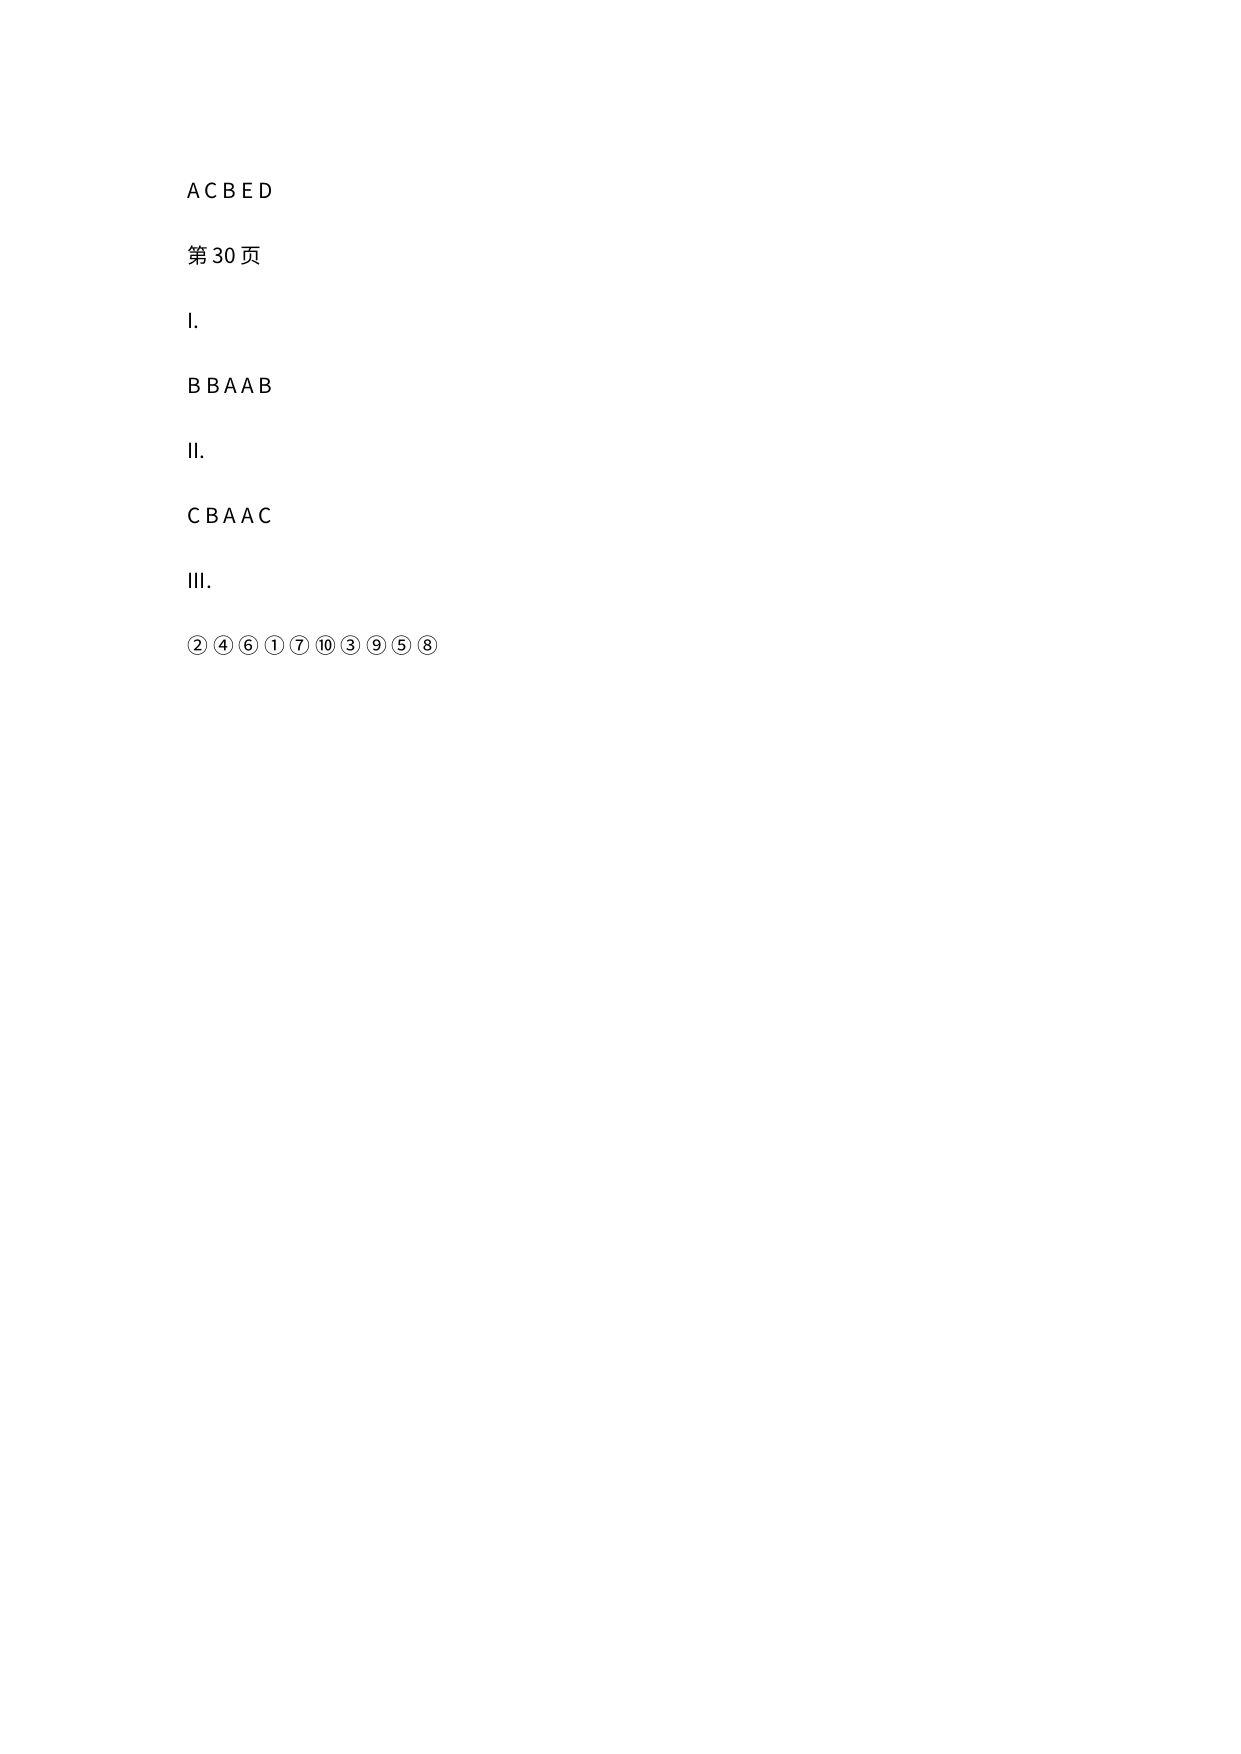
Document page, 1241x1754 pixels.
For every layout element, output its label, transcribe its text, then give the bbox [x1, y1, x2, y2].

text II. [187, 422, 1053, 487]
text C B A A C [187, 487, 1053, 552]
text ② ④ ⑥ ① ⑦ ⑩ ③ ⑨ ⑤ ⑧ [187, 617, 1053, 682]
text 第30页 [187, 227, 1053, 292]
text I. [187, 292, 1053, 357]
text A C B E D [187, 162, 1053, 227]
text III. [187, 552, 1053, 617]
text B B A A B [187, 357, 1053, 422]
